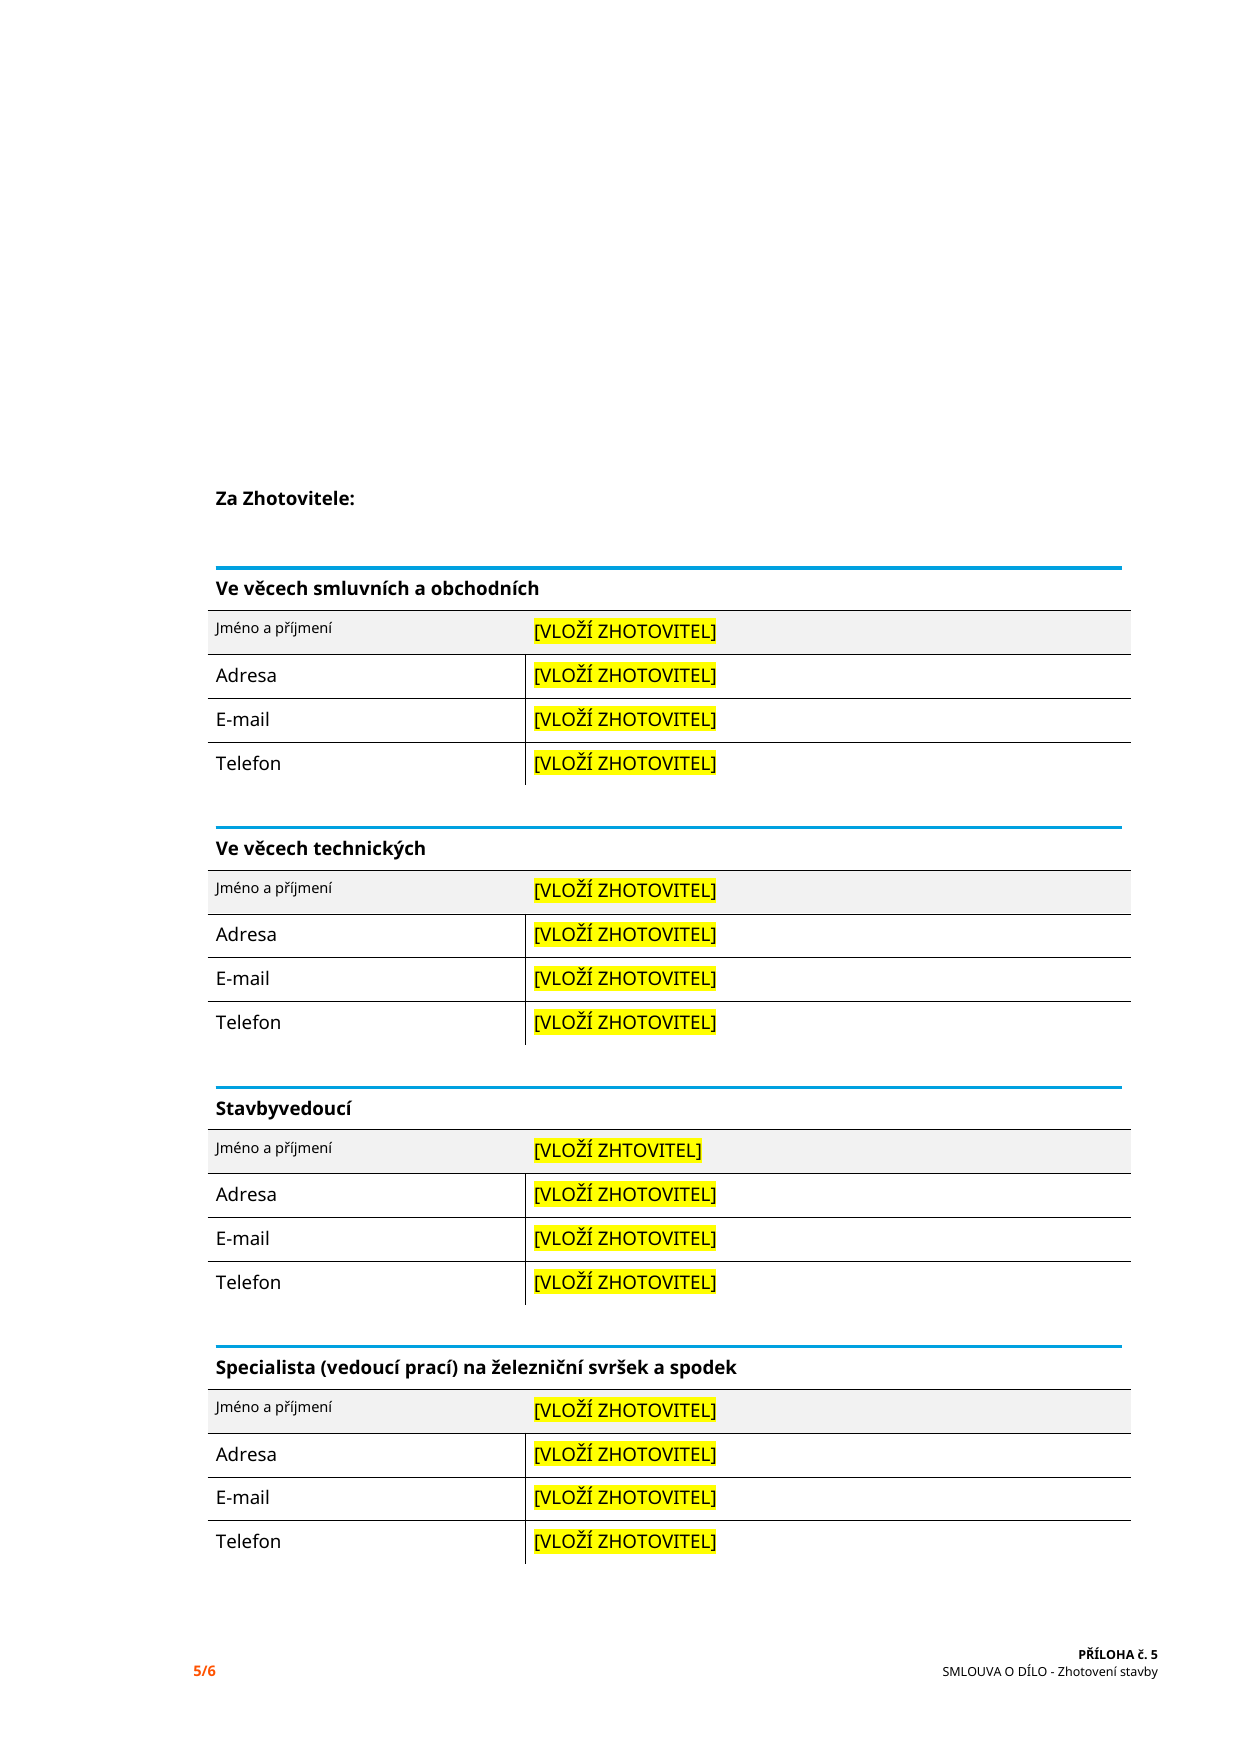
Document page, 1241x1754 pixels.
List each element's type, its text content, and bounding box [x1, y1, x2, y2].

table_header Jméno a příjmení [208, 1130, 526, 1173]
table_cell [VLOŽÍ ZHOTOVITEL] [526, 1521, 1131, 1564]
table_cell [VLOŽÍ ZHOTOVITEL] [526, 1174, 1131, 1217]
table_cell Telefon [208, 1521, 525, 1564]
table_cell E-mail [208, 699, 525, 742]
table_cell [VLOŽÍ ZHOTOVITEL] [526, 699, 1131, 742]
table_header [VLOŽÍ ZHTOVITEL] [526, 1130, 1131, 1173]
table_header [VLOŽÍ ZHOTOVITEL] [526, 1390, 1131, 1433]
table_cell Adresa [208, 915, 525, 957]
table_cell [VLOŽÍ ZHOTOVITEL] [526, 915, 1131, 957]
table_cell Telefon [208, 743, 525, 785]
text Ve věcech smluvních a obchodních [216, 570, 1122, 601]
table_header Jméno a příjmení [208, 1390, 526, 1433]
table_cell Telefon [208, 1262, 525, 1304]
table_cell [VLOŽÍ ZHOTOVITEL] [526, 1262, 1131, 1304]
table_cell [VLOŽÍ ZHOTOVITEL] [526, 1434, 1131, 1476]
table_cell E-mail [208, 1478, 525, 1520]
table_cell Telefon [208, 1002, 525, 1045]
text Ve věcech technických [216, 829, 1122, 861]
table_cell [VLOŽÍ ZHOTOVITEL] [526, 1478, 1131, 1520]
table_header Jméno a příjmení [208, 871, 526, 913]
table_cell [VLOŽÍ ZHOTOVITEL] [526, 1002, 1131, 1045]
table_cell Adresa [208, 655, 525, 698]
table_cell [VLOŽÍ ZHOTOVITEL] [526, 743, 1131, 785]
table_cell [VLOŽÍ ZHOTOVITEL] [526, 1218, 1131, 1261]
table_cell Adresa [208, 1434, 525, 1476]
text Za Zhotovitele: [216, 485, 1122, 511]
table_header Jméno a příjmení [208, 611, 526, 654]
table_cell [VLOŽÍ ZHOTOVITEL] [526, 655, 1131, 698]
table_cell E-mail [208, 1218, 525, 1261]
table_cell [VLOŽÍ ZHOTOVITEL] [526, 958, 1131, 1001]
text Stavbyvedoucí [216, 1089, 1122, 1120]
table_cell Adresa [208, 1174, 525, 1217]
table_header [VLOŽÍ ZHOTOVITEL] [526, 611, 1131, 654]
text Specialista (vedoucí prací) na železniční svršek a spodek [216, 1348, 1122, 1380]
table_header [VLOŽÍ ZHOTOVITEL] [526, 871, 1131, 913]
table_cell E-mail [208, 958, 525, 1001]
